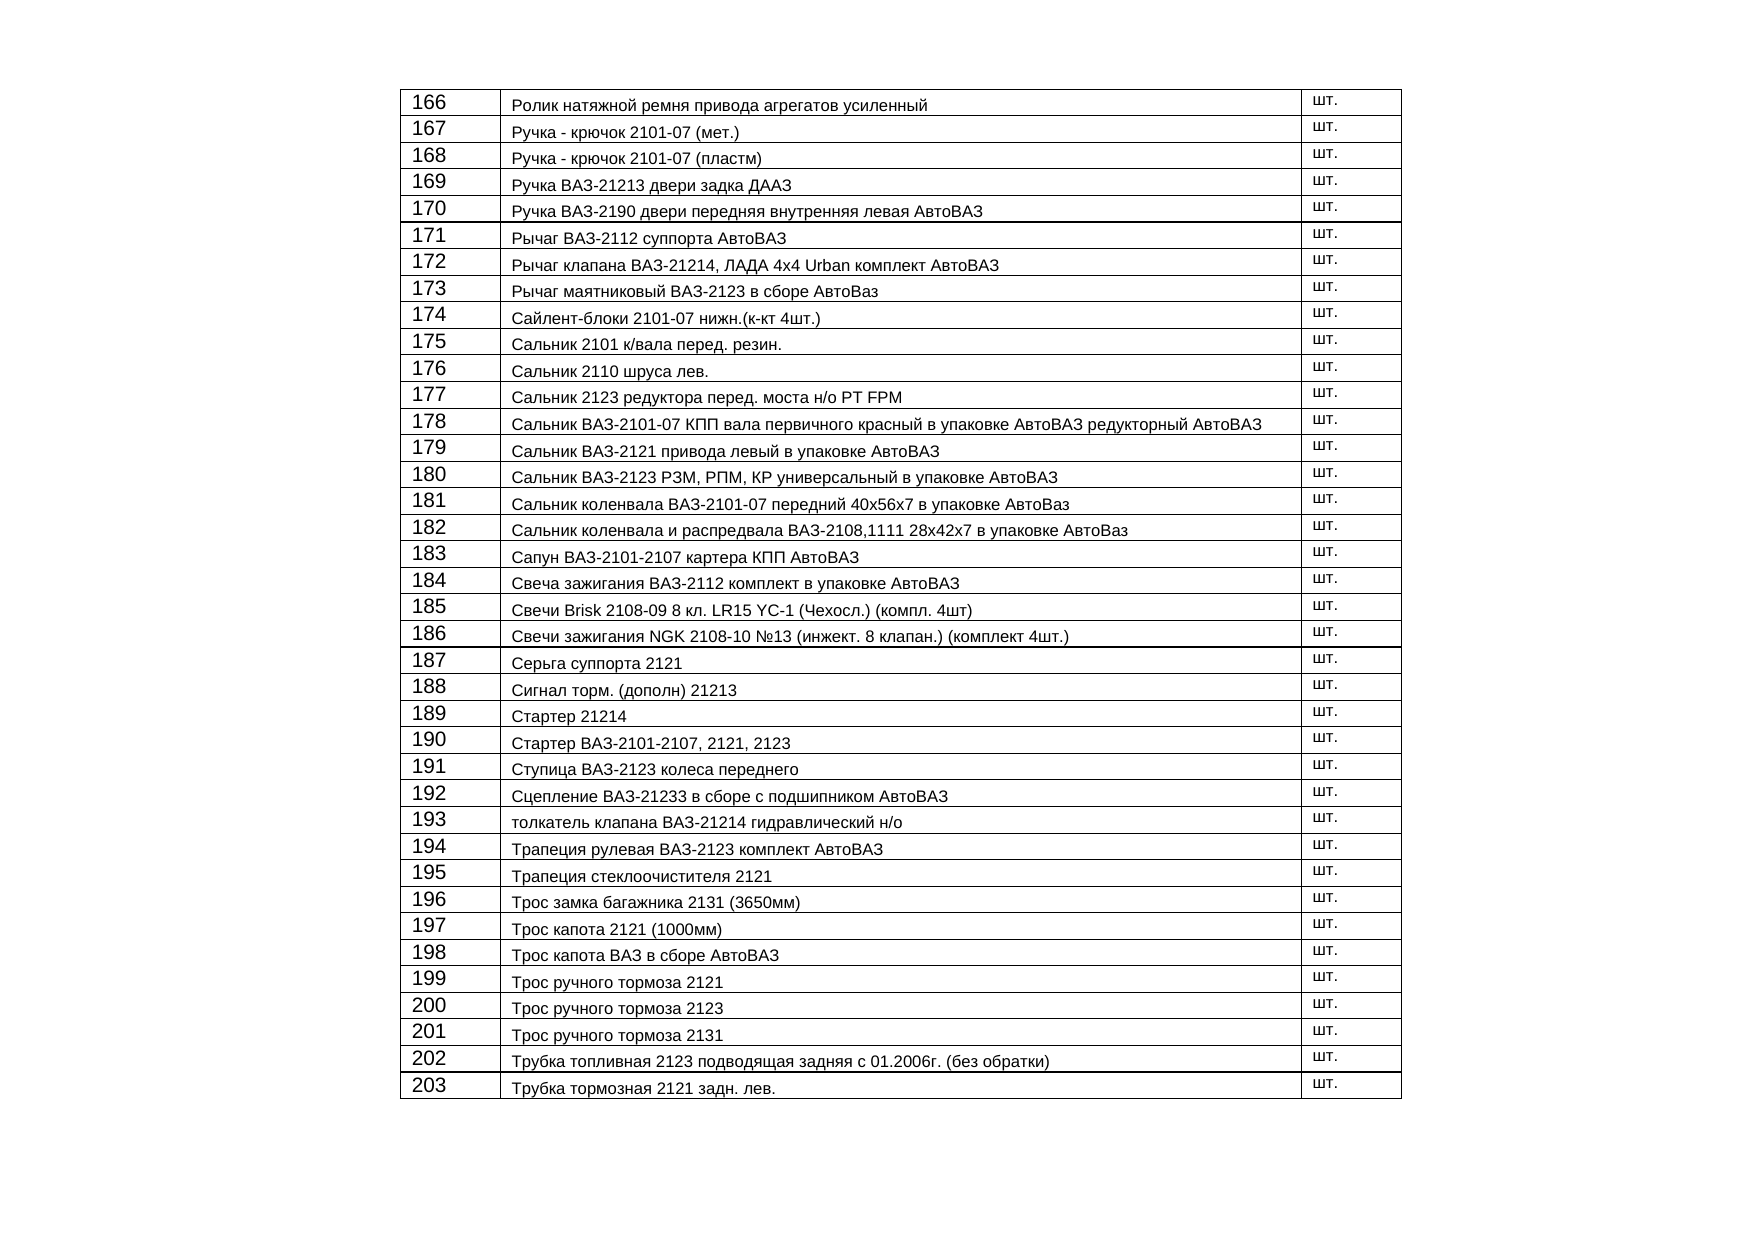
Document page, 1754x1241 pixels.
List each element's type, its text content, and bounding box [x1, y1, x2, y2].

table_cell Трапеция рулевая ВАЗ-2123 комплект АвтоВАЗ [501, 834, 1301, 859]
table_cell Серьга суппорта 2121 [501, 648, 1301, 673]
table_cell Сальник 2110 шруса лев. [501, 355, 1301, 381]
table_cell Сальник 2101 к/вала перед. резин. [501, 329, 1301, 354]
table_cell шт. [1302, 329, 1401, 354]
table_cell 197 [401, 913, 500, 939]
table_cell 169 [401, 169, 500, 195]
table_cell Трос капота ВАЗ в сборе АвтоВАЗ [501, 940, 1301, 965]
table_cell 202 [401, 1046, 500, 1071]
table_cell 181 [401, 488, 500, 514]
table_cell Сальник ВАЗ-2101-07 КПП вала первичного красный в упаковке АвтоВАЗ редукторный АвтоВАЗ [501, 409, 1301, 434]
table_cell 168 [401, 143, 500, 168]
table_cell Сигнал торм. (дополн) 21213 [501, 674, 1301, 699]
table_cell шт. [1302, 940, 1401, 965]
table_cell 167 [401, 116, 500, 142]
table_cell Трос ручного тормоза 2121 [501, 966, 1301, 992]
table_cell 180 [401, 462, 500, 487]
table_cell Трубка топливная 2123 подводящая задняя с 01.2006г. (без обратки) [501, 1046, 1301, 1071]
table_cell шт. [1302, 196, 1401, 221]
table_cell Свеча зажигания ВАЗ-2112 комплект в упаковке АвтоВАЗ [501, 568, 1301, 593]
table_cell шт. [1302, 913, 1401, 939]
table_cell Сапун ВАЗ-2101-2107 картера КПП АвтоВАЗ [501, 541, 1301, 567]
table_cell Ступица ВАЗ-2123 колеса переднего [501, 754, 1301, 779]
table_cell Ролик натяжной ремня привода агрегатов усиленный [501, 90, 1301, 115]
table_cell Сальник 2123 редуктора перед. моста н/о РТ FPM [501, 382, 1301, 407]
table_cell Стартер 21214 [501, 701, 1301, 726]
table_cell шт. [1302, 807, 1401, 832]
table_cell Рычаг клапана ВАЗ-21214, ЛАДА 4х4 Urban комплект АвтоВАЗ [501, 249, 1301, 274]
table_cell шт. [1302, 382, 1401, 407]
table_cell шт. [1302, 993, 1401, 1018]
table_cell 188 [401, 674, 500, 699]
table_cell Стартер ВАЗ-2101-2107, 2121, 2123 [501, 727, 1301, 753]
table_cell шт. [1302, 568, 1401, 593]
table_cell 187 [401, 648, 500, 673]
table_cell шт. [1302, 780, 1401, 806]
table_cell Сальник ВАЗ-2121 привода левый в упаковке АвтоВАЗ [501, 435, 1301, 461]
table_cell 173 [401, 276, 500, 301]
table_cell Ручка ВАЗ-21213 двери задка ДААЗ [501, 169, 1301, 195]
table_cell 190 [401, 727, 500, 753]
table_cell Сайлент-блоки 2101-07 нижн.(к-кт 4шт.) [501, 302, 1301, 328]
table_cell 175 [401, 329, 500, 354]
table_cell шт. [1302, 409, 1401, 434]
table_cell шт. [1302, 488, 1401, 514]
table_cell шт. [1302, 515, 1401, 540]
table_cell Ручка - крючок 2101-07 (мет.) [501, 116, 1301, 142]
table_cell шт. [1302, 860, 1401, 886]
table_cell Рычаг маятниковый ВАЗ-2123 в сборе АвтоВаз [501, 276, 1301, 301]
table_cell шт. [1302, 223, 1401, 248]
table_cell Сальник коленвала ВАЗ-2101-07 передний 40х56х7 в упаковке АвтоВаз [501, 488, 1301, 514]
table_cell 192 [401, 780, 500, 806]
table_cell 174 [401, 302, 500, 328]
table_cell шт. [1302, 143, 1401, 168]
table_cell Ручка - крючок 2101-07 (пластм) [501, 143, 1301, 168]
table_cell Сальник ВАЗ-2123 РЗМ, РПМ, КР универсальный в упаковке АвтоВАЗ [501, 462, 1301, 487]
table_cell шт. [1302, 754, 1401, 779]
table_cell Трос ручного тормоза 2123 [501, 993, 1301, 1018]
table_cell шт. [1302, 727, 1401, 753]
table_cell 178 [401, 409, 500, 434]
table_cell 201 [401, 1019, 500, 1045]
table_cell толкатель клапана ВАЗ-21214 гидравлический н/о [501, 807, 1301, 832]
table_cell шт. [1302, 594, 1401, 620]
table_cell 200 [401, 993, 500, 1018]
table_cell шт. [1302, 701, 1401, 726]
table_cell Рычаг ВАЗ-2112 суппорта АвтоВАЗ [501, 223, 1301, 248]
table_cell шт. [1302, 116, 1401, 142]
table_cell шт. [1302, 462, 1401, 487]
table_cell 186 [401, 621, 500, 646]
table_cell 191 [401, 754, 500, 779]
table_cell 172 [401, 249, 500, 274]
table_cell 176 [401, 355, 500, 381]
table_cell шт. [1302, 249, 1401, 274]
table_cell 166 [401, 90, 500, 115]
table_cell шт. [1302, 834, 1401, 859]
table_cell шт. [1302, 302, 1401, 328]
table_cell Ручка ВАЗ-2190 двери передняя внутренняя левая АвтоВАЗ [501, 196, 1301, 221]
table_cell Сальник коленвала и распредвала ВАЗ-2108,1111 28х42х7 в упаковке АвтоВаз [501, 515, 1301, 540]
table_cell шт. [1302, 887, 1401, 912]
table_cell шт. [1302, 541, 1401, 567]
table_cell 183 [401, 541, 500, 567]
table_cell шт. [1302, 355, 1401, 381]
table_cell 199 [401, 966, 500, 992]
table_cell шт. [1302, 435, 1401, 461]
table_cell Трос ручного тормоза 2131 [501, 1019, 1301, 1045]
table_cell шт. [1302, 648, 1401, 673]
table_cell 184 [401, 568, 500, 593]
table_cell Трос замка багажника 2131 (3650мм) [501, 887, 1301, 912]
table_cell шт. [1302, 276, 1401, 301]
table_cell Трапеция стеклоочистителя 2121 [501, 860, 1301, 886]
table_cell 177 [401, 382, 500, 407]
table_cell шт. [1302, 621, 1401, 646]
table_cell Трубка тормозная 2121 задн. лев. [501, 1073, 1301, 1098]
table_cell Свечи зажигания NGK 2108-10 №13 (инжект. 8 клапан.) (комплект 4шт.) [501, 621, 1301, 646]
table_cell шт. [1302, 1073, 1401, 1098]
table_cell 179 [401, 435, 500, 461]
table_cell 194 [401, 834, 500, 859]
table_cell шт. [1302, 966, 1401, 992]
table_cell Свечи Brisk 2108-09 8 кл. LR15 YC-1 (Чехосл.) (компл. 4шт) [501, 594, 1301, 620]
table_cell 171 [401, 223, 500, 248]
table_cell 193 [401, 807, 500, 832]
table_cell шт. [1302, 1019, 1401, 1045]
table_cell Сцепление ВАЗ-21233 в сборе с подшипником АвтоВАЗ [501, 780, 1301, 806]
table_cell 196 [401, 887, 500, 912]
table_cell 170 [401, 196, 500, 221]
table_cell шт. [1302, 1046, 1401, 1071]
table_cell 185 [401, 594, 500, 620]
table_cell шт. [1302, 674, 1401, 699]
table_cell 182 [401, 515, 500, 540]
table_cell шт. [1302, 169, 1401, 195]
table_cell 195 [401, 860, 500, 886]
table_cell 198 [401, 940, 500, 965]
table_cell Трос капота 2121 (1000мм) [501, 913, 1301, 939]
table_cell 189 [401, 701, 500, 726]
table_cell 203 [401, 1073, 500, 1098]
table_cell шт. [1302, 90, 1401, 115]
